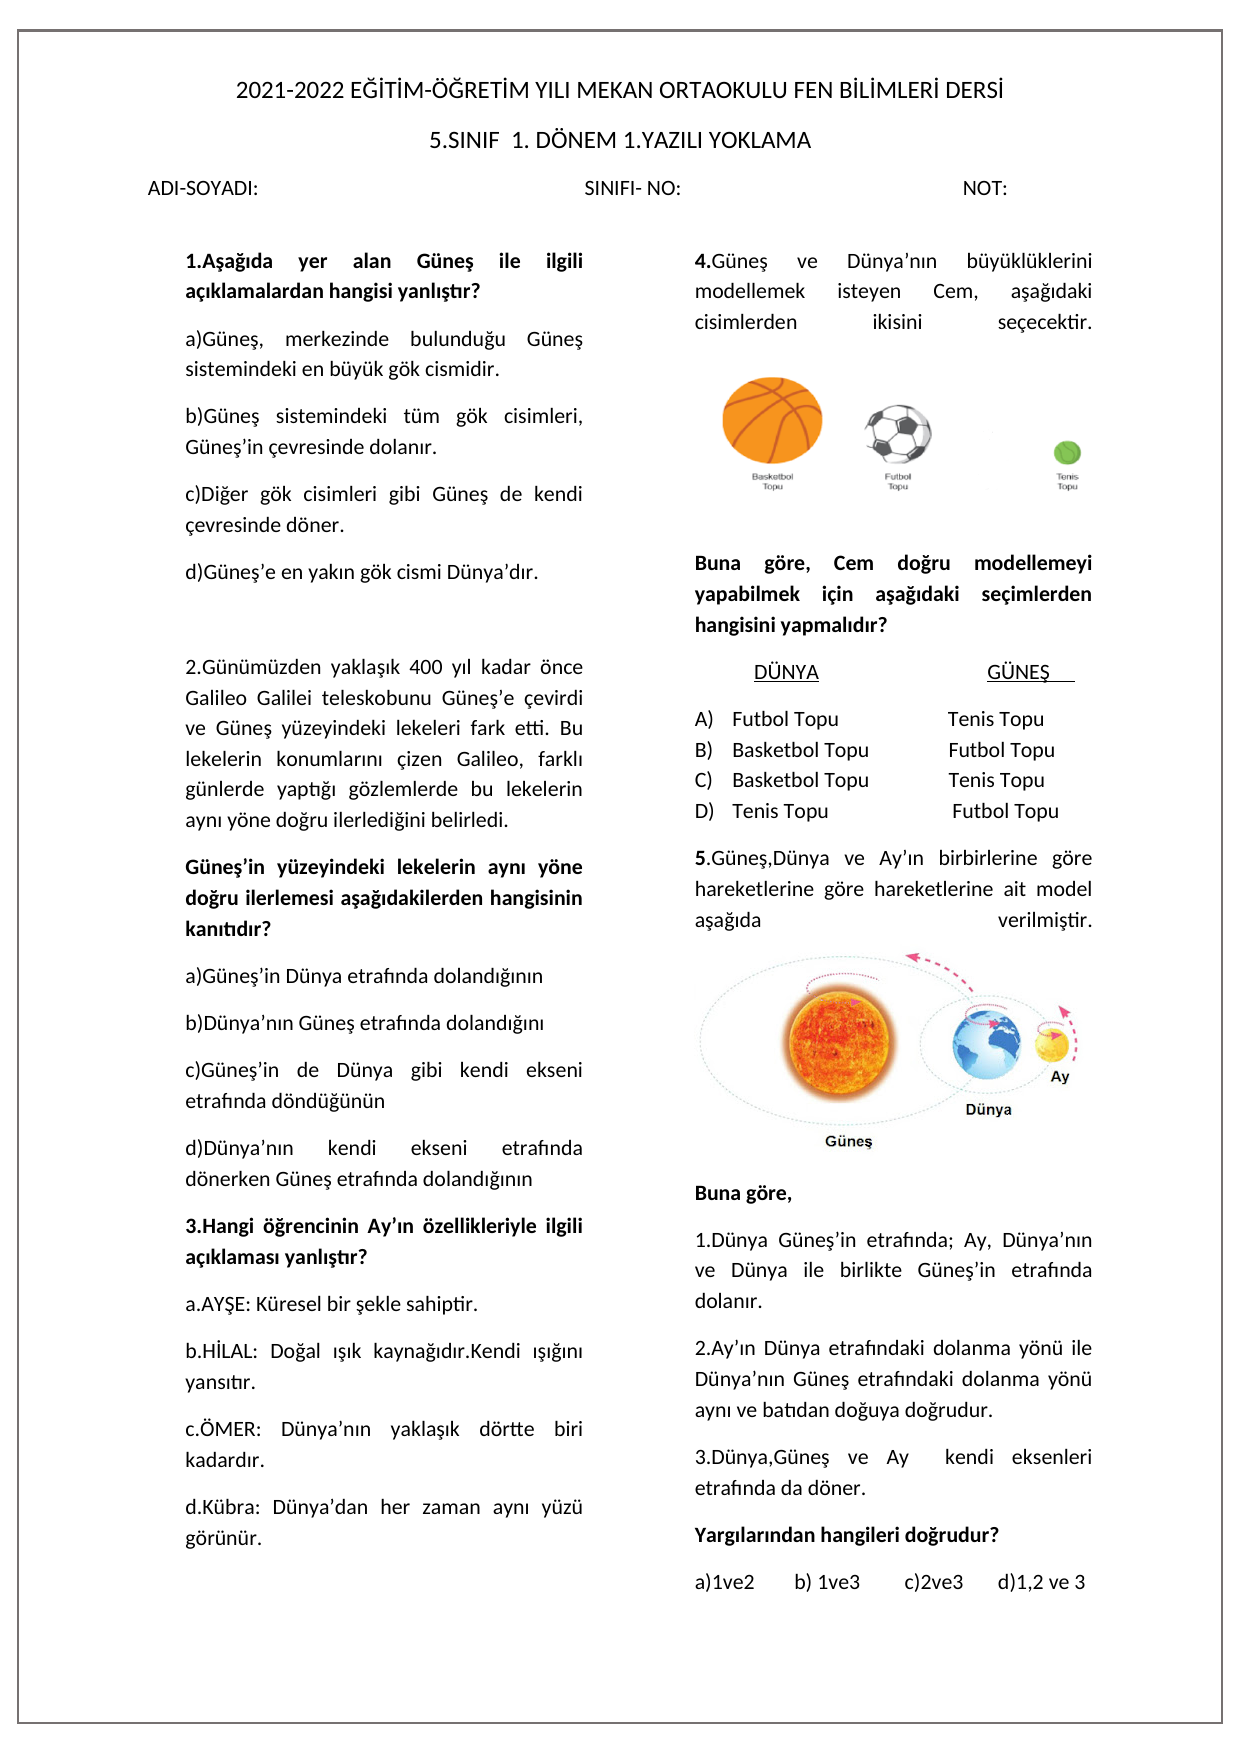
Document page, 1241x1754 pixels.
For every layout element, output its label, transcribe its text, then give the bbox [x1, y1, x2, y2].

text 1.Aşağıda yer alan Güneş ile ilgili açıklamalardan hangisi yanlıştır? [185, 247, 583, 304]
list Basketbol Topu Futbol Topu [694, 736, 1093, 763]
text c)Güneş’in de Dünya gibi kendi ekseni etrafında döndüğünün [185, 1057, 583, 1114]
text 3.Dünya,Güneş ve Ay kendi eksenleri etrafında da döner. [694, 1443, 1093, 1500]
text a.AYŞE: Küresel bir şekle sahiptir. [185, 1290, 583, 1317]
text b)Dünya’nın Güneş etrafında dolandığını [185, 1009, 583, 1036]
text Buna göre, [694, 1179, 1093, 1205]
text a)Güneş, merkezinde bulunduğu Güneş sistemindeki en büyük gök cismidir. [185, 325, 583, 382]
text b)Güneş sistemindeki tüm gök cisimleri, Güneş’in çevresinde dolanır. [185, 403, 583, 460]
list Futbol Topu Tenis Topu [694, 705, 1093, 732]
picture [694, 338, 1091, 529]
text DÜNYA GÜNEŞ [694, 658, 1093, 685]
text c)Diğer gök cisimleri gibi Güneş de kendi çevresinde döner. [185, 481, 583, 538]
text Buna göre, Cem doğru modellemeyi yapabilmek için aşağıdaki seçimlerden hangisini yapmalıdır? [694, 549, 1093, 637]
text a)1ve2 b) 1ve3 c)2ve3 d)1,2 ve 3 [694, 1568, 1093, 1595]
text 2.Ay’ın Dünya etrafındaki dolanma yönü ile Dünya’nın Güneş etrafındaki dolanma yönü aynı ve batıdan doğuya doğrudur. [694, 1334, 1093, 1422]
text d)Dünya’nın kendi ekseni etrafında dönerken Güneş etrafında dolandığının [185, 1134, 583, 1192]
text Güneş’in yüzeyindeki lekelerin aynı yöne doğru ilerlemesi aşağıdakilerden hangisinin kanıtıdır? [185, 853, 583, 941]
text 2.Günümüzden yaklaşık 400 yıl kadar önce Galileo Galilei teleskobunu Güneş’e çevirdi ve Güneş yüzeyindeki lekeleri fark etti. Bu lekelerin konumlarını çizen Galileo, farklı günlerde yaptığı gözlemlerde bu lekelerin aynı yöne doğru ilerlediğini belirledi. [185, 653, 583, 833]
picture [694, 936, 1093, 1158]
text c.ÖMER: Dünya’nın yaklaşık dörtte biri kadardır. [185, 1416, 583, 1473]
text d)Güneş’e en yakın gök cismi Dünya’dır. [185, 558, 583, 585]
list Tenis Topu Futbol Topu [694, 797, 1093, 824]
text b.HİLAL: Doğal ışık kaynağıdır.Kendi ışığını yansıtır. [185, 1338, 583, 1395]
text Yargılarından hangileri doğrudur? [694, 1521, 1093, 1548]
text 1.Dünya Güneş’in etrafında; Ay, Dünya’nın ve Dünya ile birlikte Güneş’in etrafında dolanır. [694, 1226, 1093, 1314]
text a)Güneş’in Dünya etrafında dolandığının [185, 962, 583, 989]
text 5.Güneş,Dünya ve Ay’ın birbirlerine göre hareketlerine göre hareketlerine ait model aşağıda verilmiştir. [694, 844, 1093, 936]
list Basketbol Topu Tenis Topu [694, 767, 1093, 793]
text 3.Hangi öğrencinin Ay’ın özellikleriyle ilgili açıklaması yanlıştır? [185, 1212, 583, 1270]
text d.Kübra: Dünya’dan her zaman aynı yüzü görünür. [185, 1493, 583, 1551]
